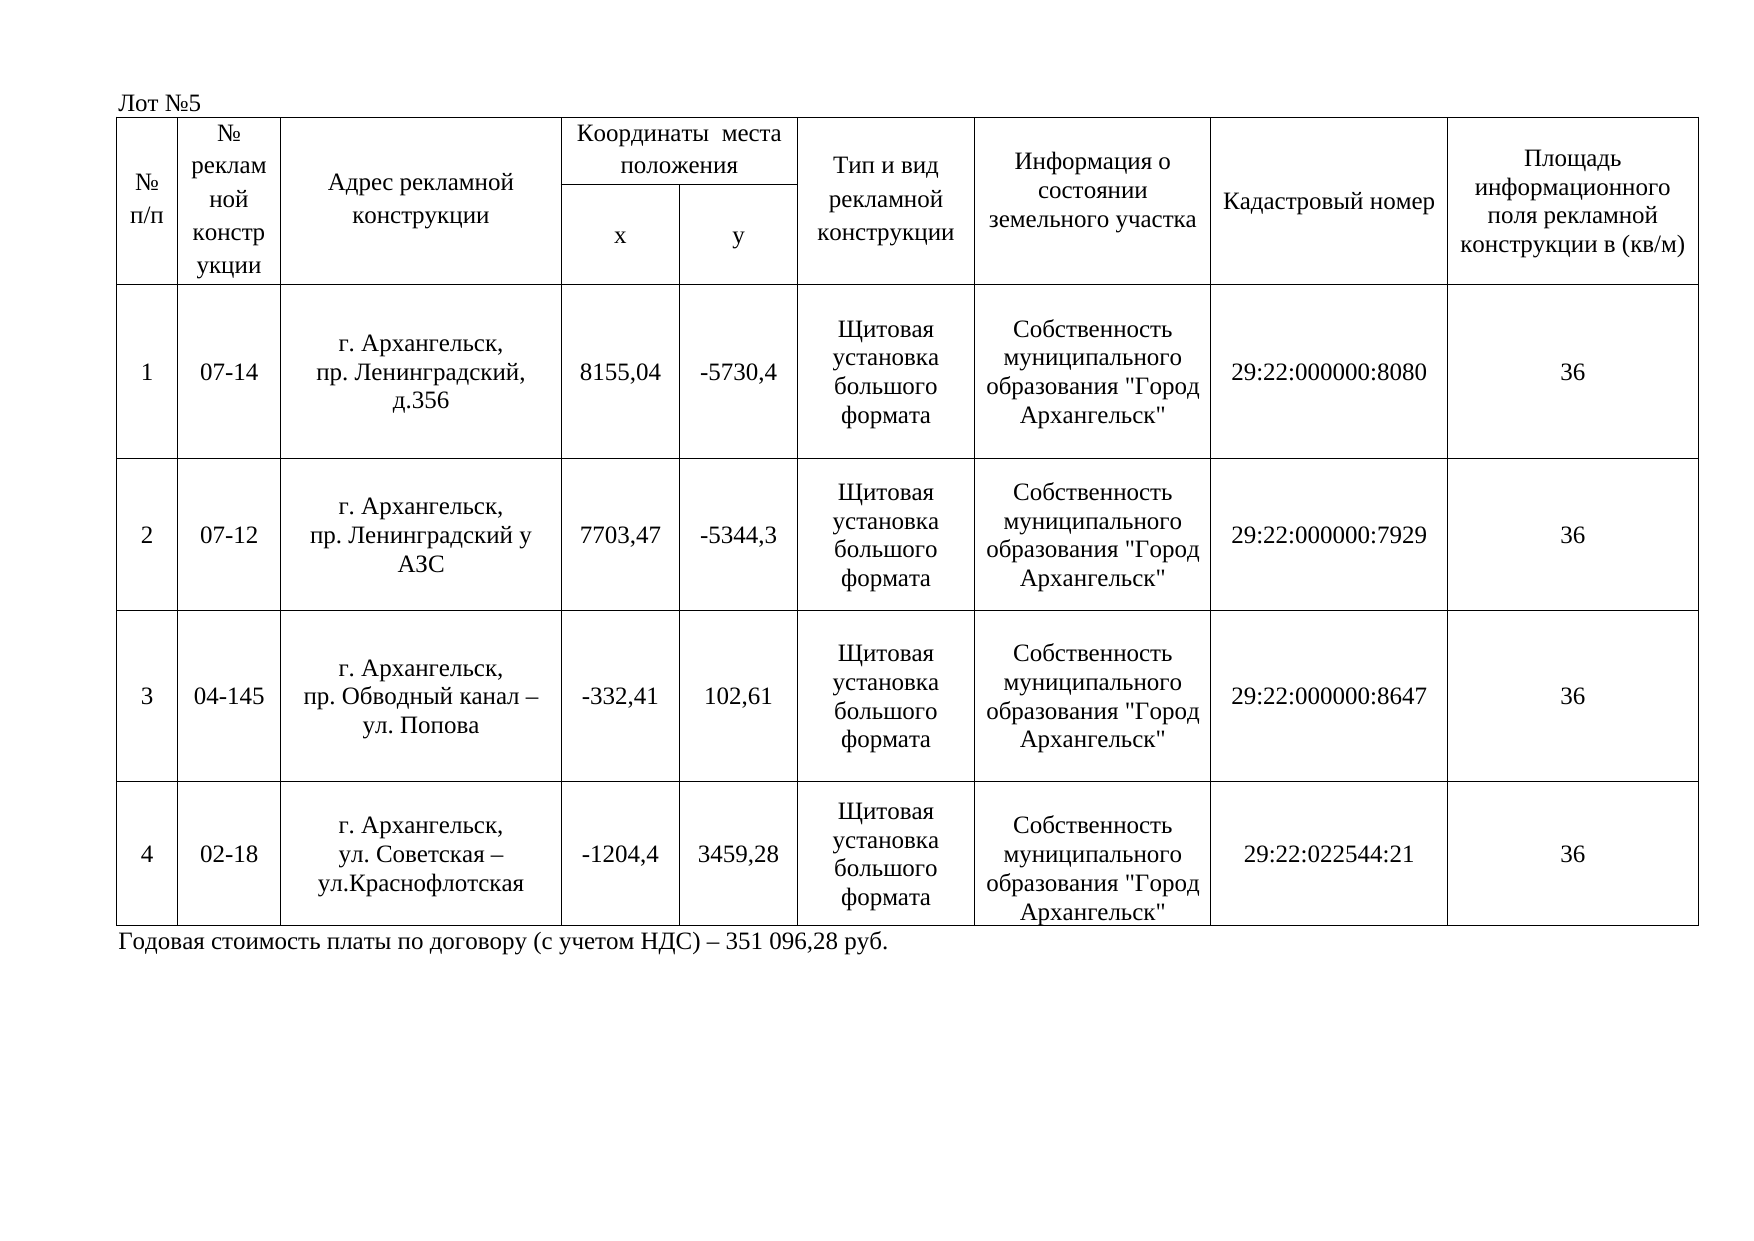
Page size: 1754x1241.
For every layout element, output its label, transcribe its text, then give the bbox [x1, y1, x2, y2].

table_header Кадастровый номер [1211, 118, 1447, 283]
table_cell 07-12 [178, 459, 280, 610]
table_cell -5730,4 [680, 285, 797, 458]
table_cell -1204,4 [562, 782, 679, 925]
table_cell Щитовая установка большого формата [798, 611, 974, 781]
table_cell 7703,47 [562, 459, 679, 610]
table_cell Собственность муниципального образования "Город Архангельск" [975, 459, 1210, 610]
table_cell Собственность муниципального образования "Город Архангельск" [975, 782, 1210, 925]
table_cell 29:22:000000:8080 [1211, 285, 1447, 458]
table_header Координаты места положения [562, 118, 797, 184]
table_cell г. Архангельск, ул. Советская – ул.Краснофлотская [281, 782, 561, 925]
table_cell 1 [117, 285, 177, 458]
table_header № п/п [117, 118, 177, 283]
table_cell 07-14 [178, 285, 280, 458]
table_cell 02-18 [178, 782, 280, 925]
table_cell 04-145 [178, 611, 280, 781]
table_header Тип и вид рекламной конструкции [798, 118, 974, 283]
table_cell 29:22:000000:7929 [1211, 459, 1447, 610]
table_cell x [562, 185, 679, 283]
table_header Площадь информационного поля рекламной конструкции в (кв/м) [1448, 118, 1698, 283]
table_header Информация о состоянии земельного участка [975, 118, 1210, 283]
table_cell 36 [1448, 459, 1698, 610]
table_cell Собственность муниципального образования "Город Архангельск" [975, 285, 1210, 458]
table_cell 4 [117, 782, 177, 925]
table_cell Щитовая установка большого формата [798, 782, 974, 925]
table_cell 3459,28 [680, 782, 797, 925]
table_cell 36 [1448, 285, 1698, 458]
table_cell 29:22:022544:21 [1211, 782, 1447, 925]
table_header Адрес рекламной конструкции [281, 118, 561, 283]
table_cell Щитовая установка большого формата [798, 285, 974, 458]
table_cell Собственность муниципального образования "Город Архангельск" [975, 611, 1210, 781]
table_cell Щитовая установка большого формата [798, 459, 974, 610]
table_cell 8155,04 [562, 285, 679, 458]
table_cell -5344,3 [680, 459, 797, 610]
table_cell 2 [117, 459, 177, 610]
table_cell 102,61 [680, 611, 797, 781]
table_cell 3 [117, 611, 177, 781]
text Лот №5 [118, 88, 1695, 117]
table_header № рекламной конструкции [178, 118, 280, 283]
table_cell г. Архангельск, пр. Ленинградский, д.356 [281, 285, 561, 458]
table_cell 29:22:000000:8647 [1211, 611, 1447, 781]
table_cell г. Архангельск, пр. Обводный канал – ул. Попова [281, 611, 561, 781]
text Годовая стоимость платы по договору (с учетом НДС) – 351 096,28 руб. [118, 926, 1754, 955]
table_cell г. Архангельск, пр. Ленинградский у АЗС [281, 459, 561, 610]
table_cell 36 [1448, 782, 1698, 925]
table_cell 36 [1448, 611, 1698, 781]
table_cell y [680, 185, 797, 283]
table_cell -332,41 [562, 611, 679, 781]
